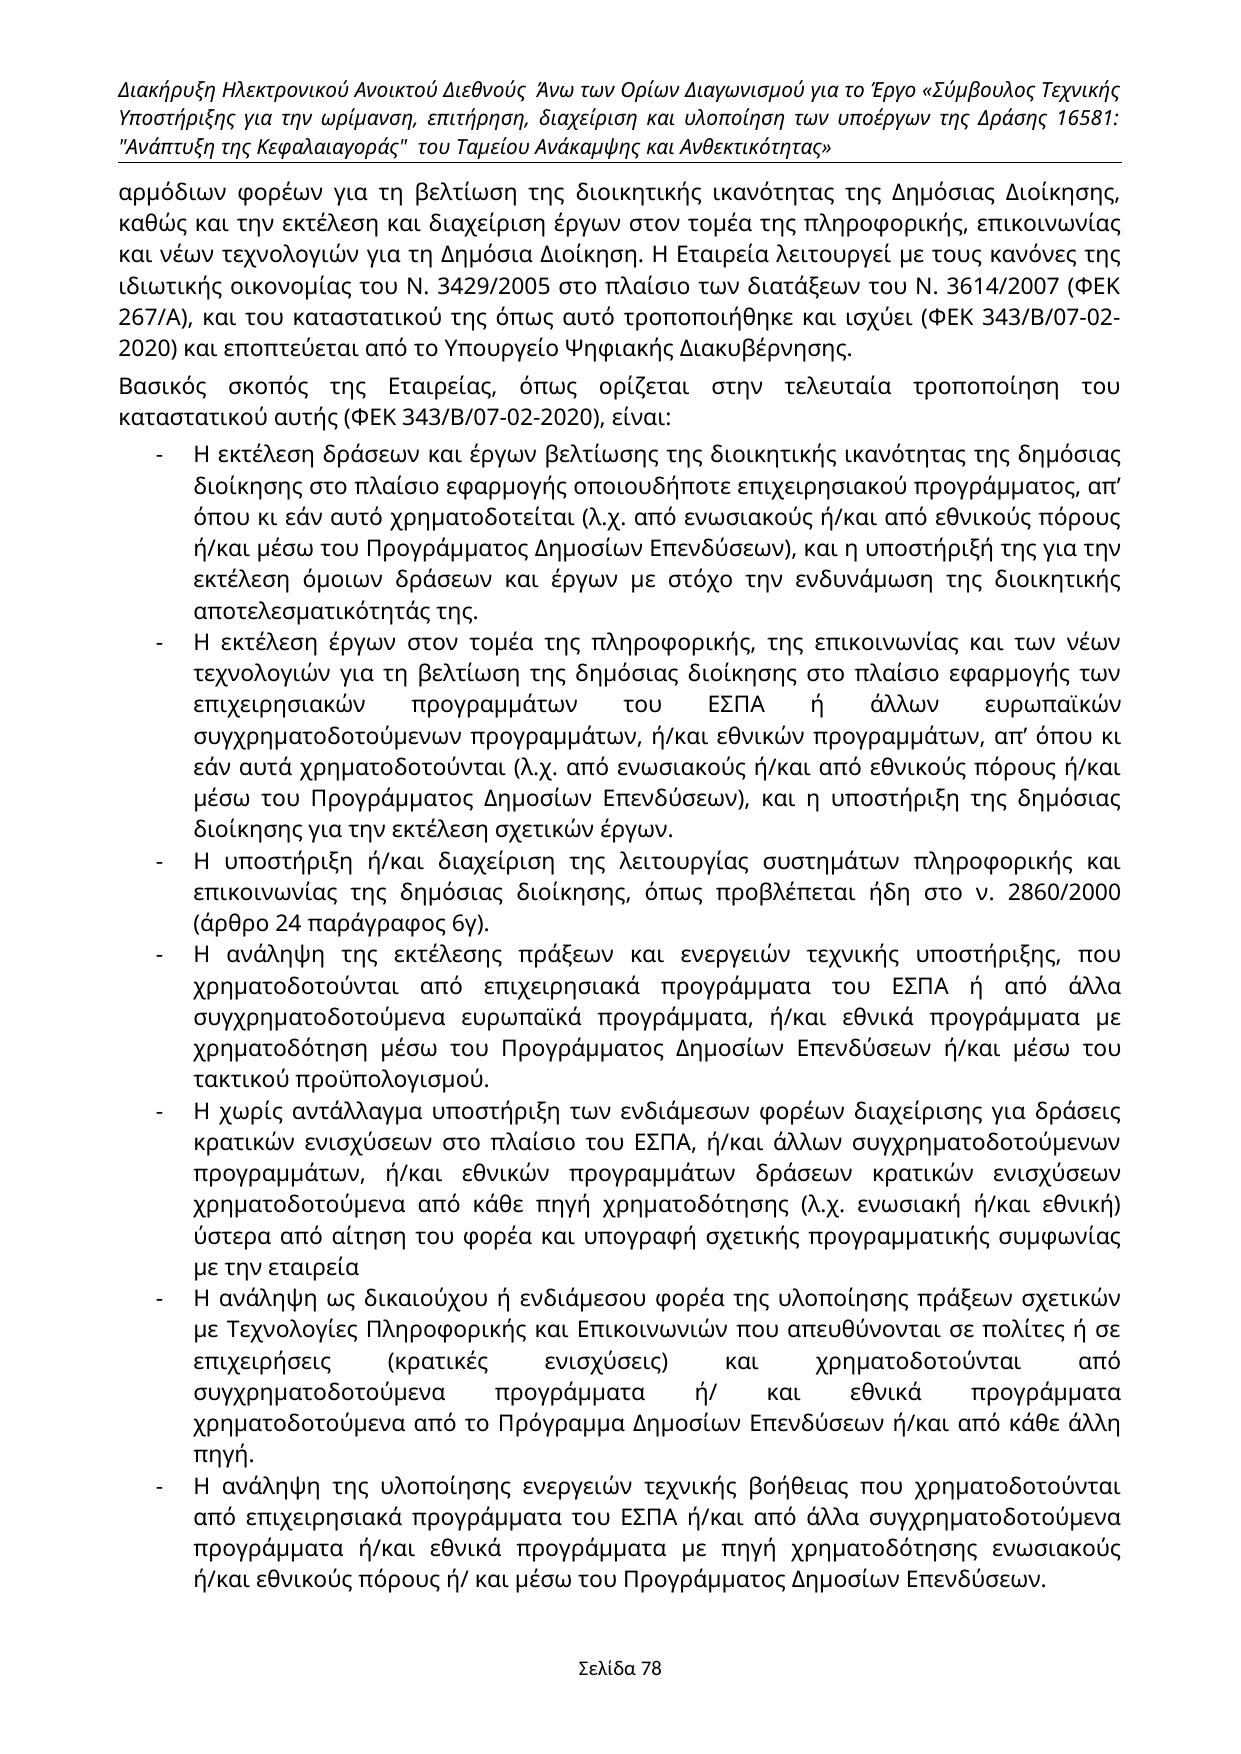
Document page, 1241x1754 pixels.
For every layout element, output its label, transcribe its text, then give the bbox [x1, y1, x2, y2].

list Η ανάληψη της εκτέλεσης πράξεων και ενεργειών τεχνικής υποστήριξης, που χρηματοδοτούνται από επιχειρησιακά προγράμματα του ΕΣΠΑ ή από άλλα συγχρηματοδοτούμενα ευρωπαϊκά προγράμματα, ή/και εθνικά προγράμματα με χρηματοδότηση μέσω του Προγράμματος Δημοσίων Επενδύσεων ή/και μέσω του τακτικού προϋπολογισμού. [156, 938, 1122, 1095]
list Η εκτέλεση δράσεων και έργων βελτίωσης της διοικητικής ικανότητας της δημόσιας διοίκησης στο πλαίσιο εφαρμογής οποιουδήποτε επιχειρησιακού προγράμματος, απ’ όπου κι εάν αυτό χρηματοδοτείται (λ.χ. από ενωσιακούς ή/και από εθνικούς πόρους ή/και μέσω του Προγράμματος Δημοσίων Επενδύσεων), και η υποστήριξή της για την εκτέλεση όμοιων δράσεων και έργων με στόχο την ενδυνάμωση της διοικητικής αποτελεσματικότητάς της. [156, 438, 1122, 626]
list Η εκτέλεση έργων στον τομέα της πληροφορικής, της επικοινωνίας και των νέων τεχνολογιών για τη βελτίωση της δημόσιας διοίκησης στο πλαίσιο εφαρμογής των επιχειρησιακών προγραμμάτων του ΕΣΠΑ ή άλλων ευρωπαϊκών συγχρηματοδοτούμενων προγραμμάτων, ή/και εθνικών προγραμμάτων, απ’ όπου κι εάν αυτά χρηματοδοτούνται (λ.χ. από ενωσιακούς ή/και από εθνικούς πόρους ή/και μέσω του Προγράμματος Δημοσίων Επενδύσεων), και η υποστήριξη της δημόσιας διοίκησης για την εκτέλεση σχετικών έργων. [156, 626, 1122, 845]
list Η χωρίς αντάλλαγμα υποστήριξη των ενδιάμεσων φορέων διαχείρισης για δράσεις κρατικών ενισχύσεων στο πλαίσιο του ΕΣΠΑ, ή/και άλλων συγχρηματοδοτούμενων προγραμμάτων, ή/και εθνικών προγραμμάτων δράσεων κρατικών ενισχύσεων χρηματοδοτούμενα από κάθε πηγή χρηματοδότησης (λ.χ. ενωσιακή ή/και εθνική) ύστερα από αίτηση του φορέα και υπογραφή σχετικής προγραμματικής συμφωνίας με την εταιρεία [156, 1095, 1122, 1282]
list Η ανάληψη της υλοποίησης ενεργειών τεχνικής βοήθειας που χρηματοδοτούνται από επιχειρησιακά προγράμματα του ΕΣΠΑ ή/και από άλλα συγχρηματοδοτούμενα προγράμματα ή/και εθνικά προγράμματα με πηγή χρηματοδότησης ενωσιακούς ή/και εθνικούς πόρους ή/ και μέσω του Προγράμματος Δημοσίων Επενδύσεων. [156, 1470, 1122, 1595]
text Βασικός σκοπός της Εταιρείας, όπως ορίζεται στην τελευταία τροποποίηση του καταστατικού αυτής (ΦΕΚ 343/Β/07-02-2020), είναι: [118, 370, 1122, 432]
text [118, 176, 1122, 363]
list Η ανάληψη ως δικαιούχου ή ενδιάμεσου φορέα της υλοποίησης πράξεων σχετικών με Τεχνολογίες Πληροφορικής και Επικοινωνιών που απευθύνονται σε πολίτες ή σε επιχειρήσεις (κρατικές ενισχύσεις) και χρηματοδοτούνται από συγχρηματοδοτούμενα προγράμματα ή/ και εθνικά προγράμματα χρηματοδοτούμενα από το Πρόγραμμα Δημοσίων Επενδύσεων ή/και από κάθε άλλη πηγή. [156, 1282, 1122, 1470]
list Η υποστήριξη ή/και διαχείριση της λειτουργίας συστημάτων πληροφορικής και επικοινωνίας της δημόσιας διοίκησης, όπως προβλέπεται ήδη στο ν. 2860/2000 (άρθρο 24 παράγραφος 6γ). [156, 845, 1122, 938]
